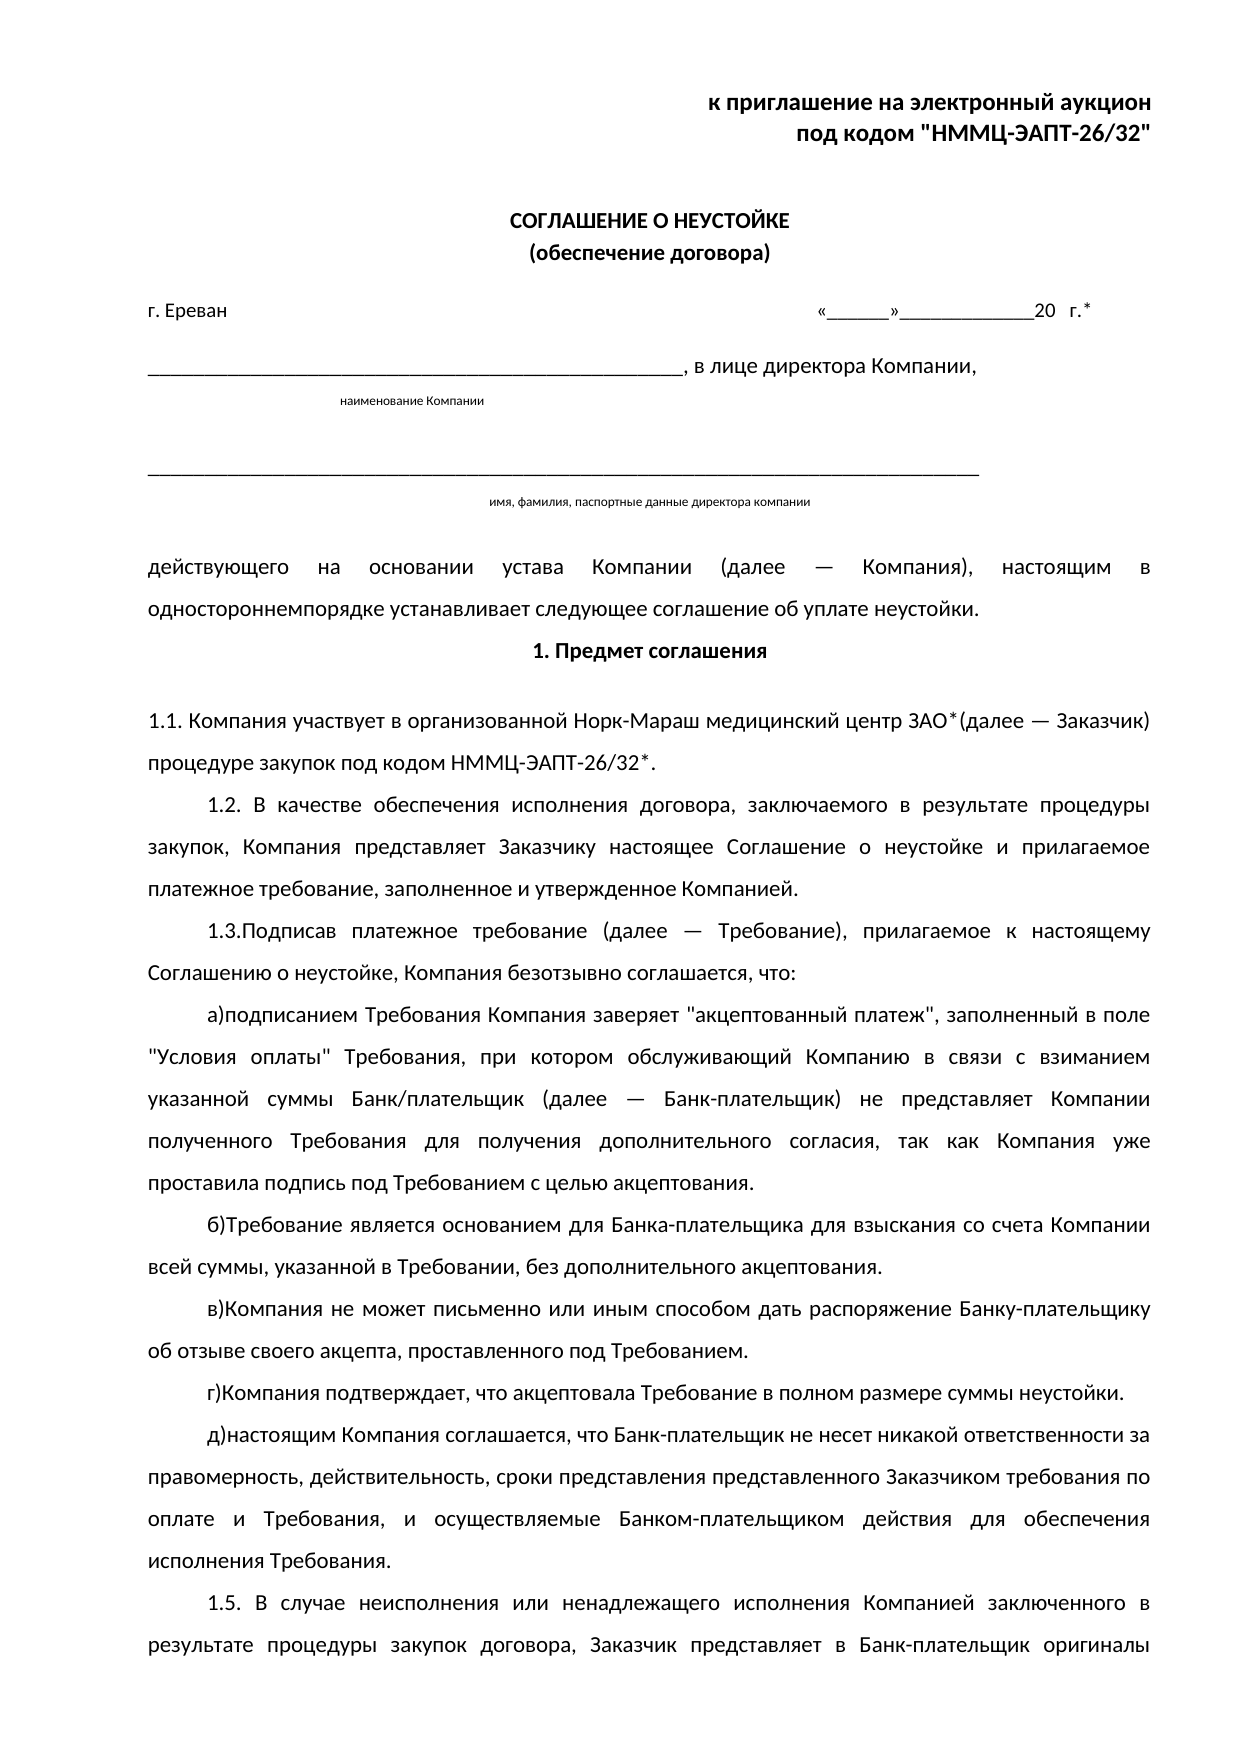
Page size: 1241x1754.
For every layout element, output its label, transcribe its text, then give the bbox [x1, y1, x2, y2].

text а)подписанием Требования Компания заверяет "акцептованный платеж", заполненный в поле "Условия оплаты" Требования, при котором обслуживающий Компанию в связи с взиманием указанной суммы Банк/плательщик (далее — Банк-плательщик) не представляет Компании полученного Требования для получения дополнительного согласия, так как Компания уже проставила подпись под Требованием с целью акцептования. [148, 1000, 1152, 1196]
text действующего на основании устава Компании (далее — Компания), настоящим в одностороннемпорядке устанавливает следующее соглашение об уплате неустойки. [148, 552, 1152, 622]
text б)Требование является основанием для Банка-плательщика для взыскания со счета Компании всей суммы, указанной в Требовании, без дополнительного акцептования. [148, 1210, 1152, 1280]
table_header г. Ереван [136, 297, 635, 351]
text д)настоящим Компания соглашается, что Банк-плательщик не несет никакой ответственности за правомерность, действительность, сроки представления представленного Заказчиком требования по оплате и Требования, и осуществляемые Банком-плательщиком действия для обеспечения исполнения Требования. [148, 1420, 1152, 1574]
text к приглашение на электронный аукцион [177, 86, 1152, 117]
text 1.3.Подписав платежное требование (далее — Требование), прилагаемое к настоящему Соглашению о неустойке, Компания безотзывно соглашается, что: [148, 916, 1152, 986]
text наименование Компании [340, 393, 1152, 421]
text (обеспечение договора) [148, 238, 1152, 266]
text под кодом "НММЦ-ЭАПТ-26/32" [148, 117, 1152, 147]
text 1. Предмет соглашения [148, 636, 1152, 664]
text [148, 1588, 1152, 1658]
text _________________________________________________________________________ [148, 452, 1152, 480]
text 1.1. Компания участвует в организованной Норк-Мараш медицинский центр ЗАО*(далее — Заказчик) процедуре закупок под кодом НММЦ-ЭАПТ-26/32*. [148, 706, 1152, 776]
text СОГЛАШЕНИЕ О НЕУСТОЙКЕ [148, 206, 1152, 234]
text _______________________________________________, в лице директора Компании, [148, 351, 1152, 379]
text 1.2. В качестве обеспечения исполнения договора, заключаемого в результате процедуры закупок, Компания представляет Заказчику настоящее Соглашение о неустойке и прилагаемое платежное требование, заполненное и утвержденное Компанией. [148, 790, 1152, 902]
table_header «______»_____________20 г.* [635, 297, 1104, 351]
text в)Компания не может письменно или иным способом дать распоряжение Банку-плательщику об отзыве своего акцепта, проставленного под Требованием. [148, 1294, 1152, 1364]
text г)Компания подтверждает, что акцептовала Требование в полном размере суммы неустойки. [148, 1378, 1152, 1406]
text имя, фамилия, паспортные данные директора компании [148, 494, 1152, 522]
